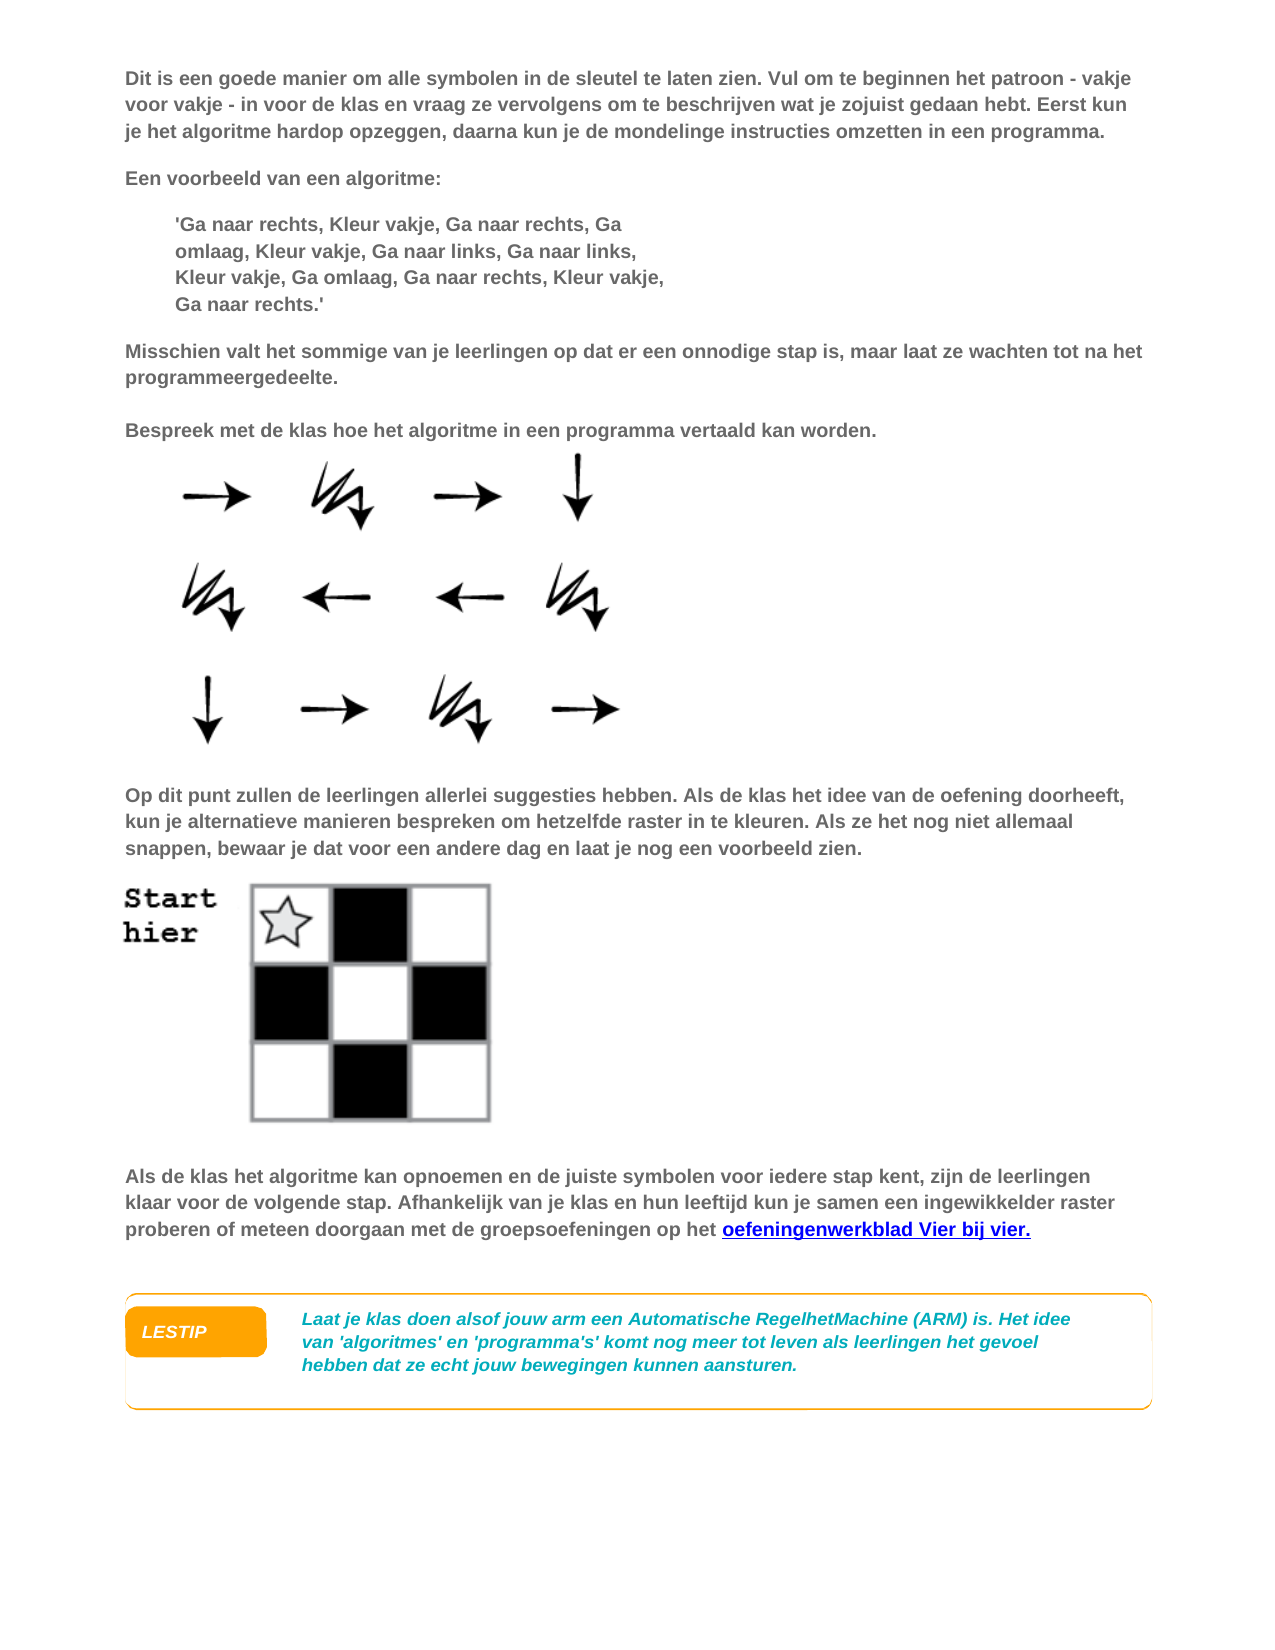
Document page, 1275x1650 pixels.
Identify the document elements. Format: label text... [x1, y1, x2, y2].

picture [175, 450, 634, 756]
text Laat je klas doen alsof jouw arm een Automatische RegelhetMachine (ARM) is. Het idee van 'algoritmes' en 'programma's' komt nog meer tot leven als leerlingen het gevoel hebben dat ze echt jouw bewegingen kunnen aansturen. [302, 1308, 1098, 1375]
text 'Ga naar rechts, Kleur vakje, Ga naar rechts, Ga omlaag, Kleur vakje, Ga naar links, Ga naar links, Kleur vakje, Ga omlaag, Ga naar rechts, Kleur vakje, Ga naar rechts.' [175, 213, 671, 316]
text Een voorbeeld van een algoritme: [125, 166, 1150, 189]
text LESTIP [142, 1321, 251, 1342]
text Misschien valt het sommige van je leerlingen op dat er een onnodige stap is, maar laat ze wachten tot na het programmeergedeelte. [125, 339, 1150, 389]
text Dit is een goede manier om alle symbolen in de sleutel te laten zien. Vul om te beginnen het patroon - vakje voor vakje - in voor de klas en vraag ze vervolgens om te beschrijven wat je zojuist gedaan hebt. Eerst kun je het algoritme hardop opzeggen, daarna kun je de mondelinge instructies omzetten in een programma. [125, 67, 1150, 142]
picture [114, 881, 501, 1137]
text Als de klas het algoritme kan opnoemen en de juiste symbolen voor iedere stap kent, zijn de leerlingen klaar voor de volgende stap. Afhankelijk van je klas en hun leeftijd kun je samen een ingewikkelder raster proberen of meteen doorgaan met de groepsoefeningen op het oefeningenwerkblad Vier bij vier. [125, 1164, 1135, 1240]
text Op dit punt zullen de leerlingen allerlei suggesties hebben. Als de klas het idee van de oefening doorheeft, kun je alternatieve manieren bespreken om hetzelfde raster in te kleuren. Als ze het nog niet allemaal snappen, bewaar je dat voor een andere dag en laat je nog een voorbeeld zien. [125, 783, 1135, 859]
text Bespreek met de klas hoe het algoritme in een programma vertaald kan worden. [125, 419, 1150, 442]
